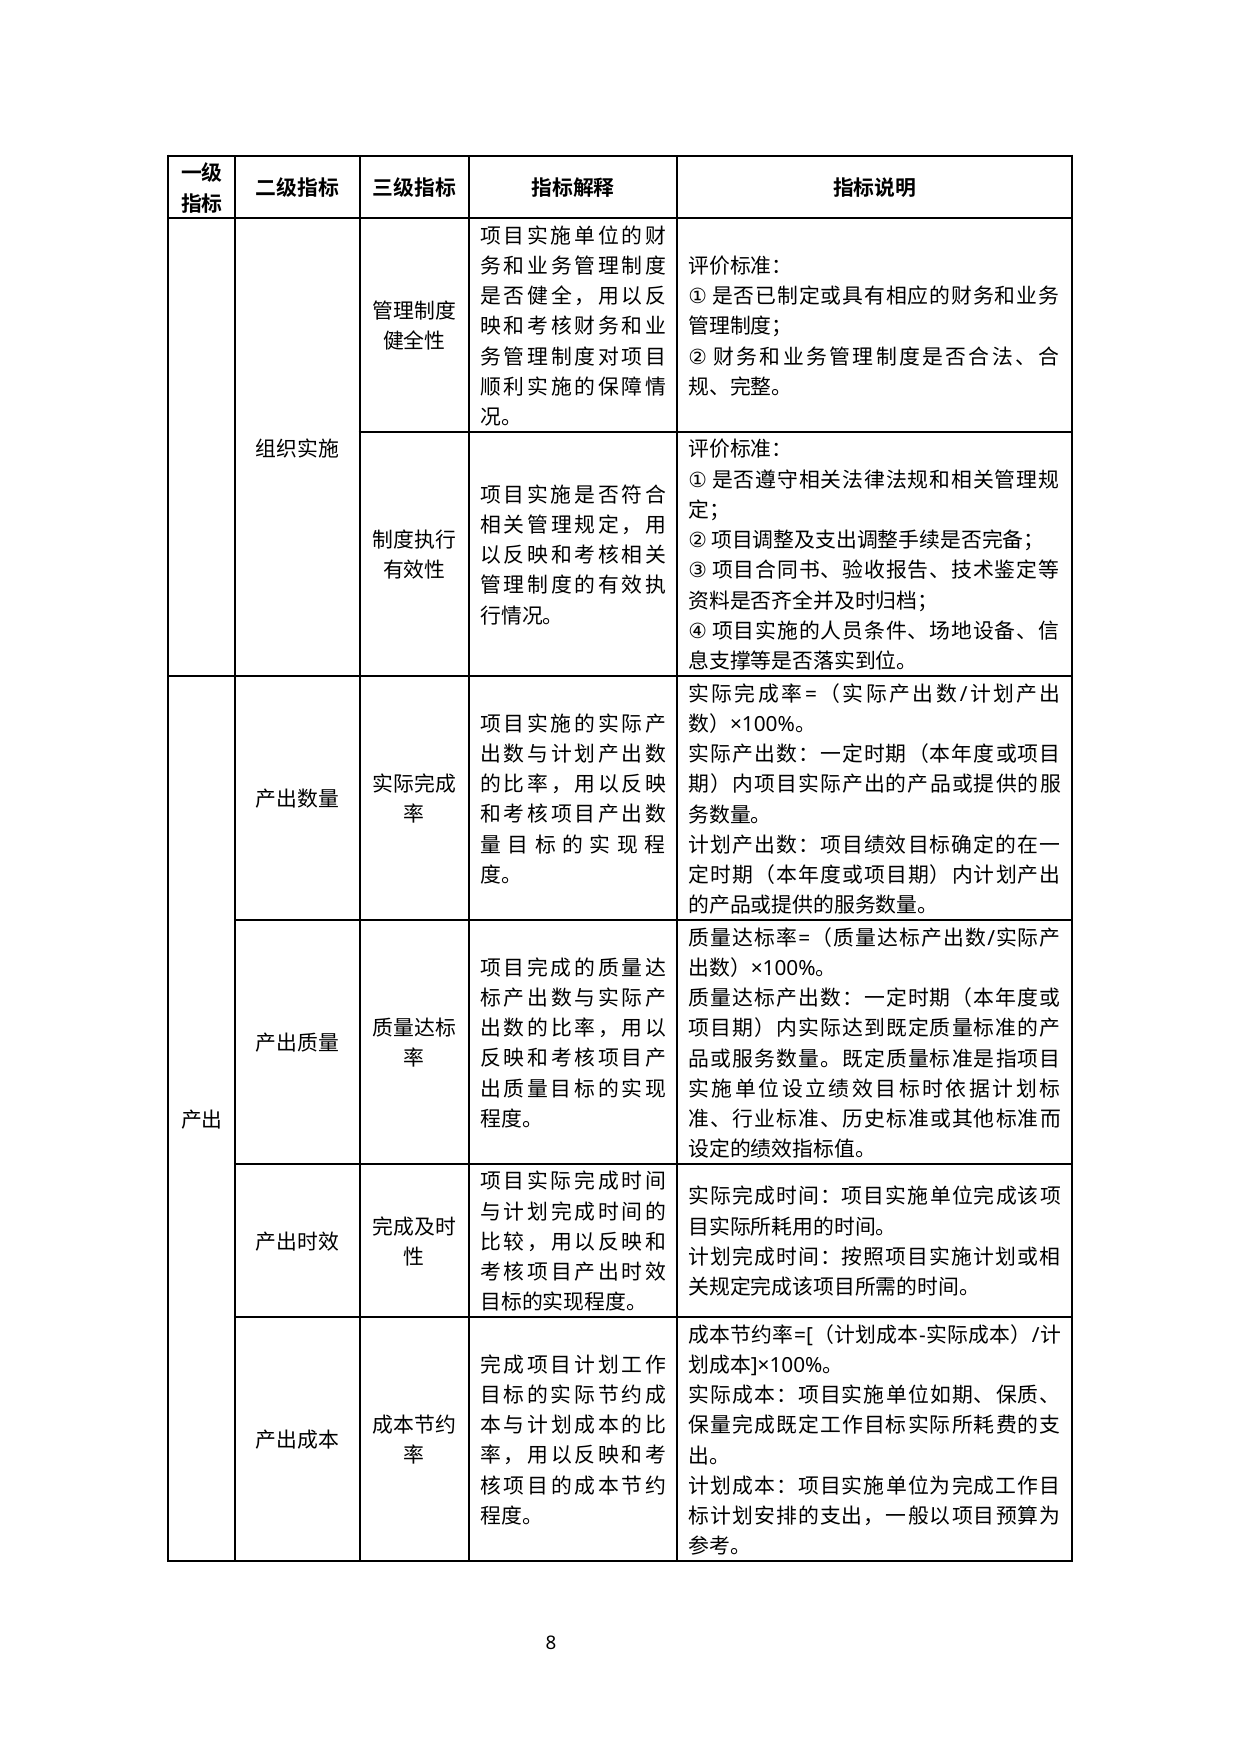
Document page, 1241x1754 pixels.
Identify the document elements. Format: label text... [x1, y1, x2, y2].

table_header 指标说明 [678, 157, 1071, 217]
table_cell 完成及时性 [361, 1165, 468, 1316]
table_cell 项目实施的实际产出数与计划产出数的比率，用以反映和考核项目产出数量目标的实现程度。 [470, 677, 676, 919]
table_cell 实际完成率=（实际产出数/计划产出数）×100%。 实际产出数：一定时期（本年度或项目期）内项目实际产出的产品或提供的服务数量。 计划产出数：项目绩效目标确定的在一定时期（本年度或项目期）内计划产出的产品或提供的服务数量。 [678, 677, 1071, 919]
table_cell 项目实施单位的财务和业务管理制度是否健全，用以反映和考核财务和业务管理制度对项目顺利实施的保障情况。 [470, 219, 676, 431]
table_cell 组织实施 [236, 219, 359, 675]
table_cell 管理制度 健全性 [361, 219, 468, 431]
table_header 二级指标 [236, 157, 359, 217]
table_cell 项目完成的质量达标产出数与实际产出数的比率，用以反映和考核项目产出质量目标的实现程度。 [470, 921, 676, 1163]
table_cell 质量达标率=（质量达标产出数/实际产出数）×100%。 质量达标产出数：一定时期（本年度或项目期）内实际达到既定质量标准的产品或服务数量。既定质量标准是指项目实施单位设立绩效目标时依据计划标准、行业标准、历史标准或其他标准而设定的绩效指标值。 [678, 921, 1071, 1163]
table_header 一级指标 [169, 157, 234, 217]
table_cell 产出质量 [236, 921, 359, 1163]
table_cell 项目实施是否符合相关管理规定，用以反映和考核相关管理制度的有效执行情况。 [470, 433, 676, 675]
table_cell 产出 [169, 677, 234, 1560]
table_cell 实际完成时间：项目实施单位完成该项目实际所耗用的时间。 计划完成时间：按照项目实施计划或相关规定完成该项目所需的时间。 [678, 1165, 1071, 1316]
table_cell 成本节约率 [361, 1318, 468, 1560]
table_cell 评价标准： ①是否已制定或具有相应的财务和业务管理制度； ②财务和业务管理制度是否合法、合规、完整。 [678, 219, 1071, 431]
table_cell 制度执行 有效性 [361, 433, 468, 675]
table_cell 项目实际完成时间与计划完成时间的比较，用以反映和考核项目产出时效目标的实现程度。 [470, 1165, 676, 1316]
table_cell 评价标准： ①是否遵守相关法律法规和相关管理规定； ②项目调整及支出调整手续是否完备； ③项目合同书、验收报告、技术鉴定等资料是否齐全并及时归档； ④项目实施的人员条件、场地设备、信息支撑等是否落实到位。 [678, 433, 1071, 675]
table_cell 成本节约率=[（计划成本-实际成本）/计划成本]×100%。 实际成本：项目实施单位如期、保质、保量完成既定工作目标实际所耗费的支出。 计划成本：项目实施单位为完成工作目标计划安排的支出，一般以项目预算为参考。 [678, 1318, 1071, 1560]
table_cell 完成项目计划工作目标的实际节约成本与计划成本的比率，用以反映和考核项目的成本节约程度。 [470, 1318, 676, 1560]
table_cell 质量达标率 [361, 921, 468, 1163]
table_header 三级指标 [361, 157, 468, 217]
table_header 指标解释 [470, 157, 676, 217]
table_cell 产出时效 [236, 1165, 359, 1316]
table_cell 实际完成率 [361, 677, 468, 919]
table_cell 产出数量 [236, 677, 359, 919]
table_cell 产出成本 [236, 1318, 359, 1560]
